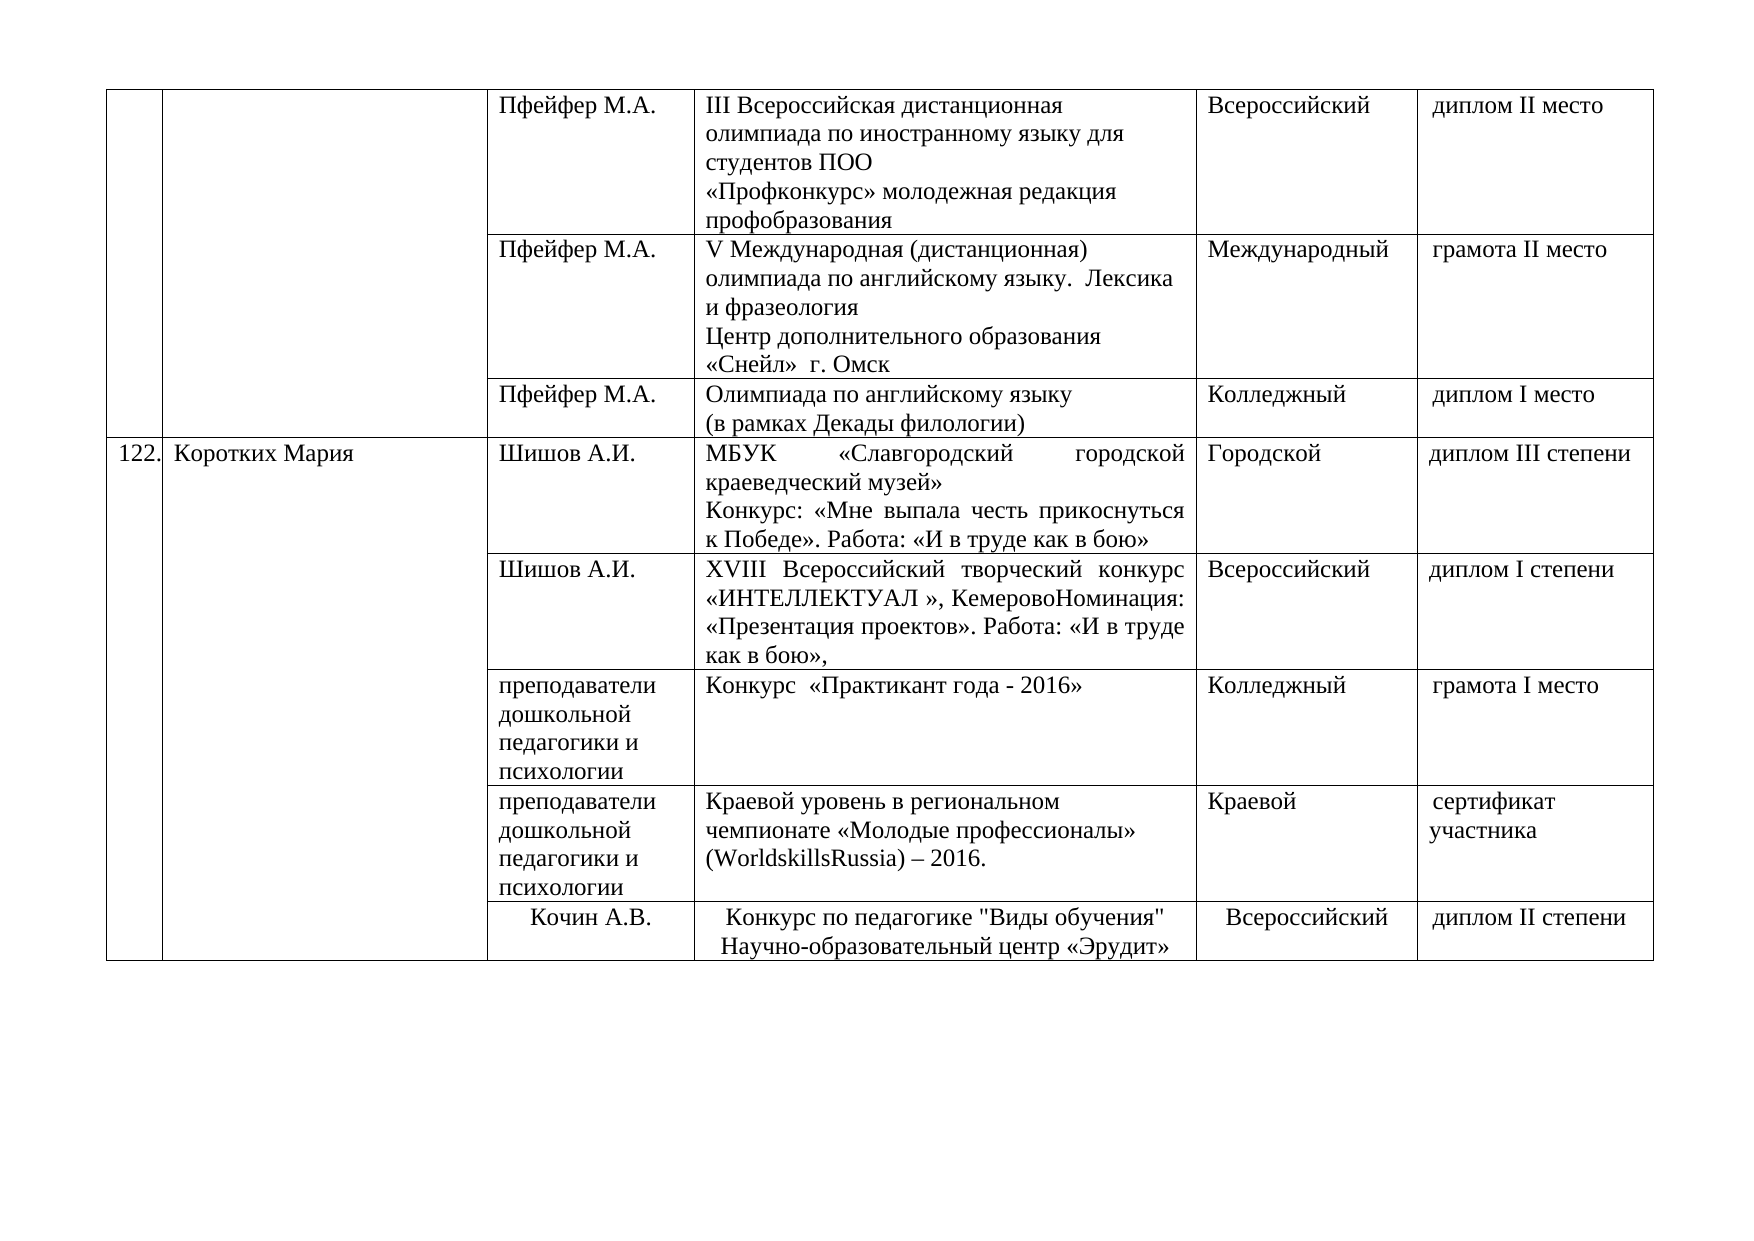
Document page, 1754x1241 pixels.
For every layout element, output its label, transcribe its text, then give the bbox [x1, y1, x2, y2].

table_cell диплом III степени [1418, 438, 1653, 553]
table_cell Краевой уровень в региональном чемпионате «Молодые профессионалы» (WorldskillsRussia) – 2016. [695, 786, 1196, 901]
table_cell Шишов А.И. [488, 554, 694, 669]
table_cell III Всероссийская дистанционная олимпиада по иностранному языку для студентов ПОО «Профконкурс» молодежная редакция профобразования [695, 90, 1196, 233]
table_cell грамота I место [1418, 670, 1653, 785]
table_cell Колледжный [1197, 379, 1417, 437]
table_cell Конкурс «Практикант года - 2016» [695, 670, 1196, 785]
table_cell Олимпиада по английскому языку (в рамках Декады филологии) [695, 379, 1196, 437]
table_cell Конкурс по педагогике "Виды обучения" Научно-образовательный центр «Эрудит» [695, 902, 1196, 959]
table_cell V Международная (дистанционная) олимпиада по английскому языку. Лексика и фразеология Центр дополнительного образования «Снейл» г. Омск [695, 235, 1196, 378]
table_cell преподаватели дошкольной педагогики и психологии [488, 670, 694, 785]
table_cell XVIII Всероссийский творческий конкурс «ИНТЕЛЛЕКТУАЛ », КемеровоНоминация: «Презентация проектов». Работа: «И в труде как в бою», [695, 554, 1196, 669]
table_cell Городской [1197, 438, 1417, 553]
table_cell сертификат участника [1418, 786, 1653, 901]
table_cell Пфейфер М.А. [488, 379, 694, 437]
table_cell Краевой [1197, 786, 1417, 901]
table_cell грамота II место [1418, 235, 1653, 378]
table_cell Кочин А.В. [488, 902, 694, 959]
table_cell диплом II место [1418, 90, 1653, 233]
table_cell диплом II степени [1418, 902, 1653, 959]
table_cell Международный [1197, 235, 1417, 378]
table_cell Шишов А.И. [488, 438, 694, 553]
table_cell Всероссийский [1197, 90, 1417, 233]
table_cell Пфейфер М.А. [488, 235, 694, 378]
table_cell [107, 438, 162, 959]
table_cell Колледжный [1197, 670, 1417, 785]
table_cell диплом I место [1418, 379, 1653, 437]
table_cell МБУК «Славгородский городской краеведческий музей» Конкурс: «Мне выпала честь прикоснуться к Победе». Работа: «И в труде как в бою» [695, 438, 1196, 553]
table_cell диплом I степени [1418, 554, 1653, 669]
table_cell Пфейфер М.А. [488, 90, 694, 233]
table_cell Всероссийский [1197, 902, 1417, 959]
table_cell Всероссийский [1197, 554, 1417, 669]
table_cell Коротких Мария [163, 438, 487, 959]
table_cell преподаватели дошкольной педагогики и психологии [488, 786, 694, 901]
